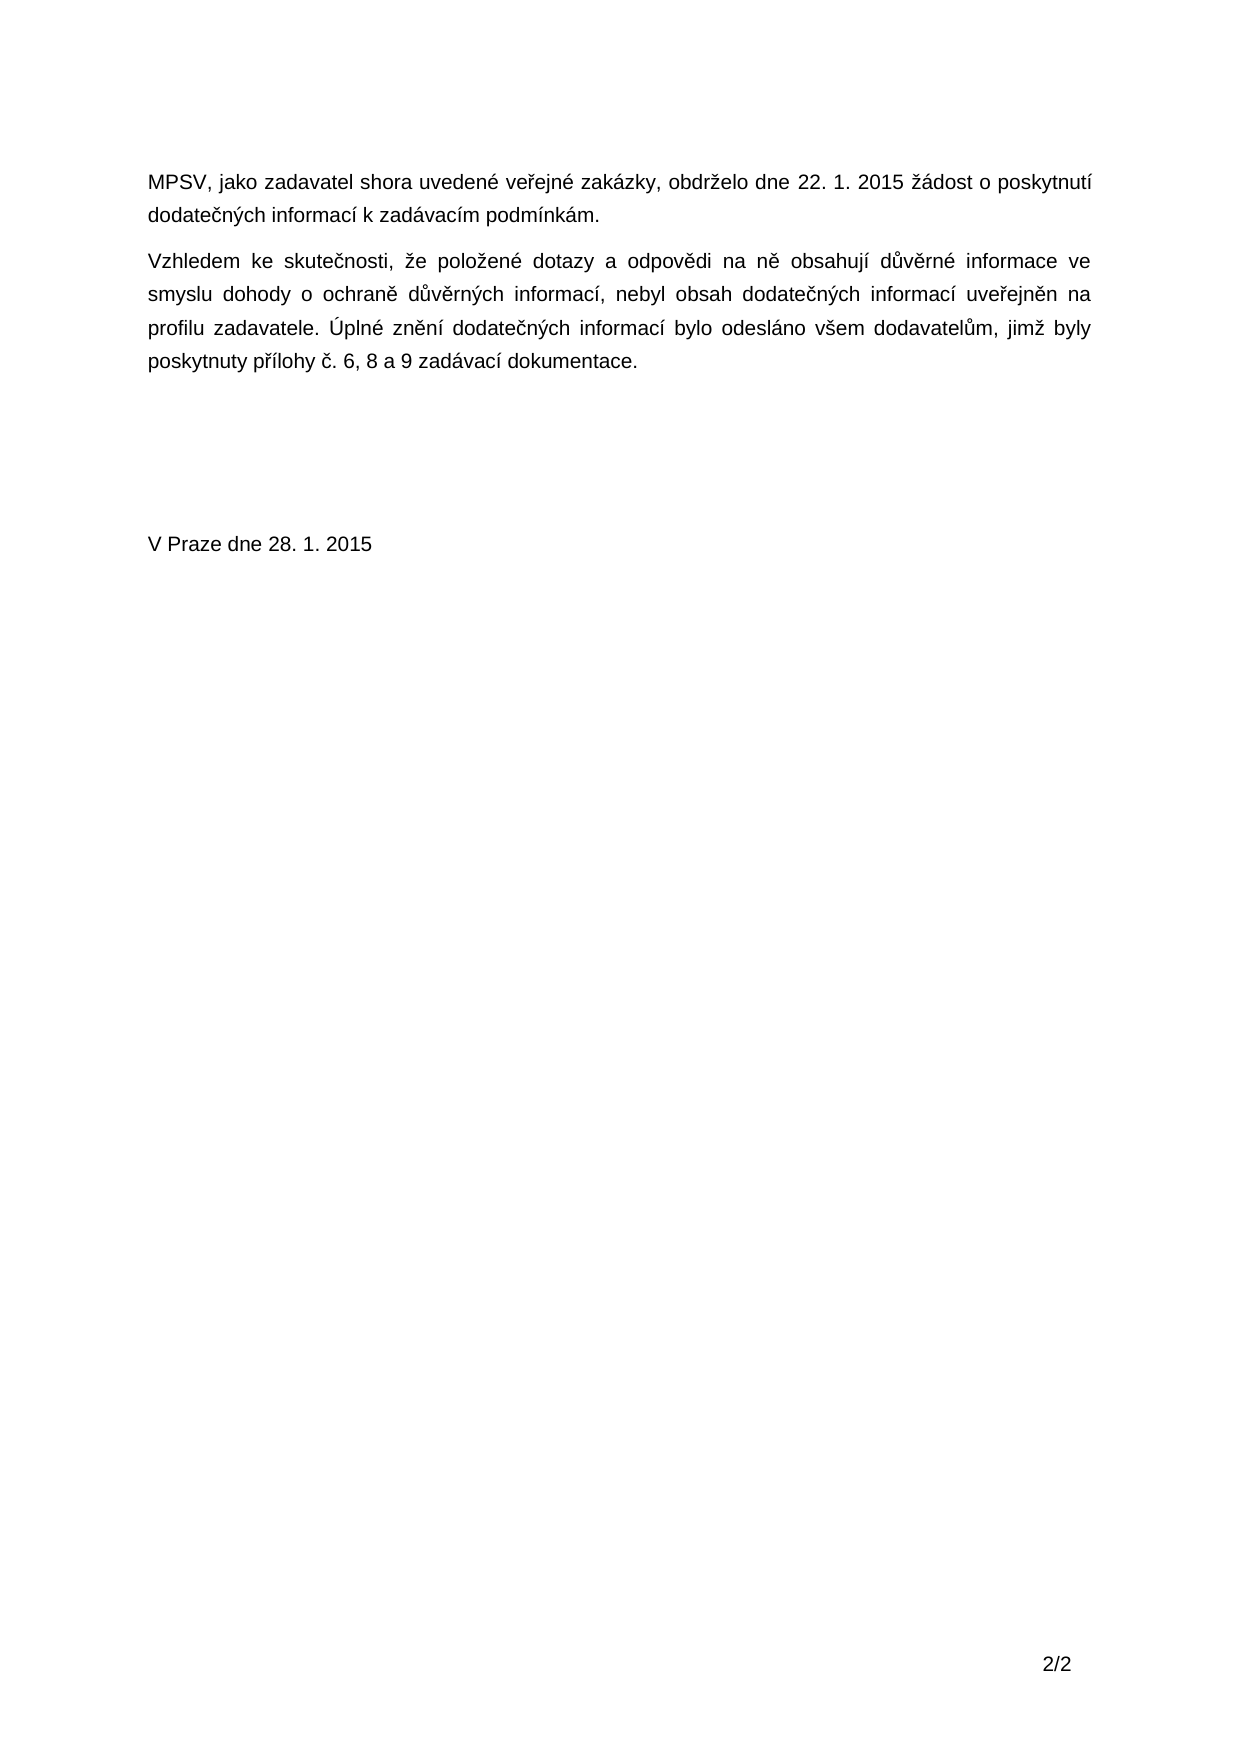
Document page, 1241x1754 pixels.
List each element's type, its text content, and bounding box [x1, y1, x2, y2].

text V Praze dne 28. 1. 2015 [148, 523, 1093, 556]
text MPSV, jako zadavatel shora uvedené veřejné zakázky, obdrželo dne 22. 1. 2015 žádost o poskytnutí dodatečných informací k zadávacím podmínkám. [148, 160, 1093, 227]
text Vzhledem ke skutečnosti, že položené dotazy a odpovědi na ně obsahují důvěrné informace ve smyslu dohody o ochraně důvěrných informací, nebyl obsah dodatečných informací uveřejněn na profilu zadavatele. Úplné znění dodatečných informací bylo odesláno všem dodavatelům, jimž byly poskytnuty přílohy č. 6, 8 a 9 zadávací dokumentace. [148, 239, 1093, 373]
